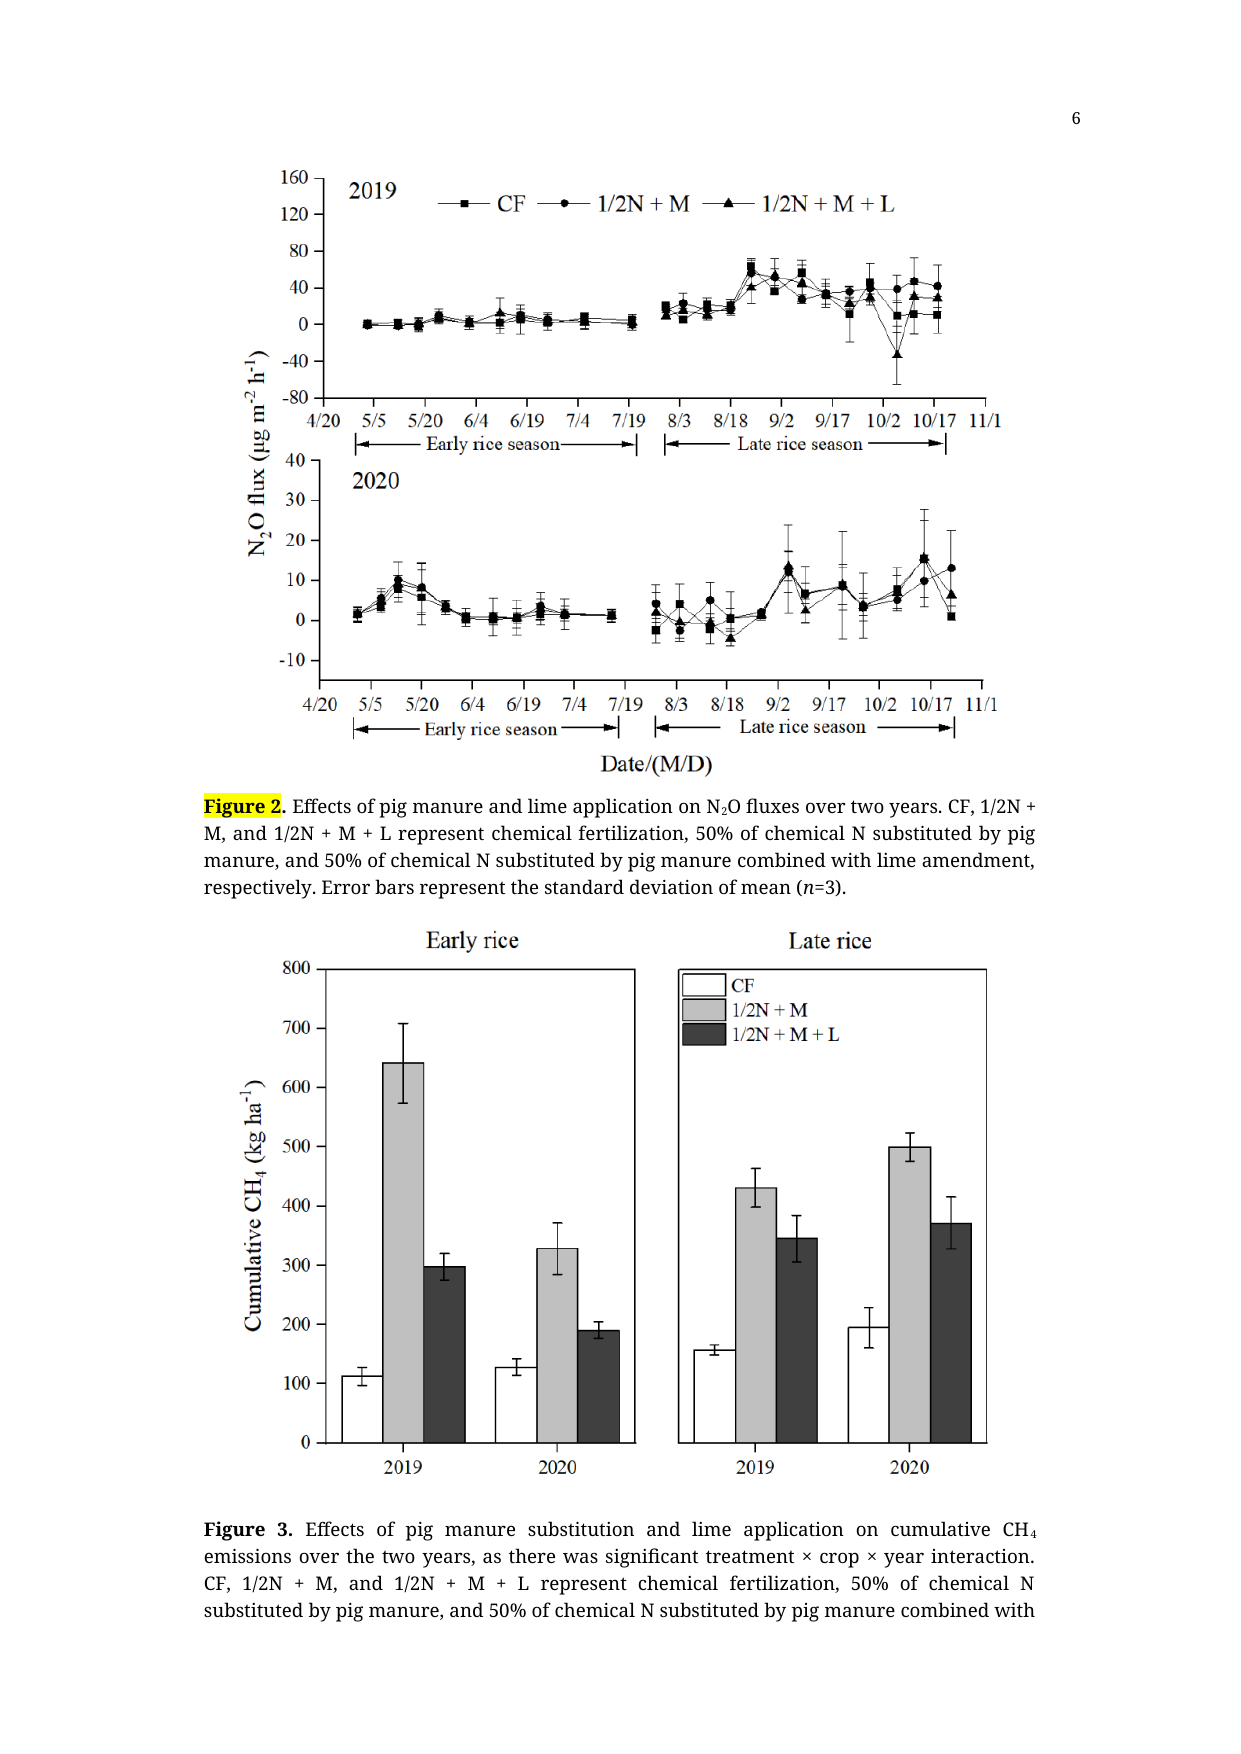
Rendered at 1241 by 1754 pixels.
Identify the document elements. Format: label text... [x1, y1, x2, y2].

picture [236, 167, 1004, 779]
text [204, 1514, 1036, 1623]
text Figure 2. Effects of pig manure and lime application on N2O fluxes over two years. CF, 1/2N + M, and 1/2N + M + L represent chemical fertilization, 50% of chemical N substituted by pig manure, and 50% of chemical N substituted by pig manure combined with lime amendment, respectively. Error bars represent the standard deviation of mean (n=3). [204, 791, 1036, 900]
picture [236, 924, 1004, 1477]
